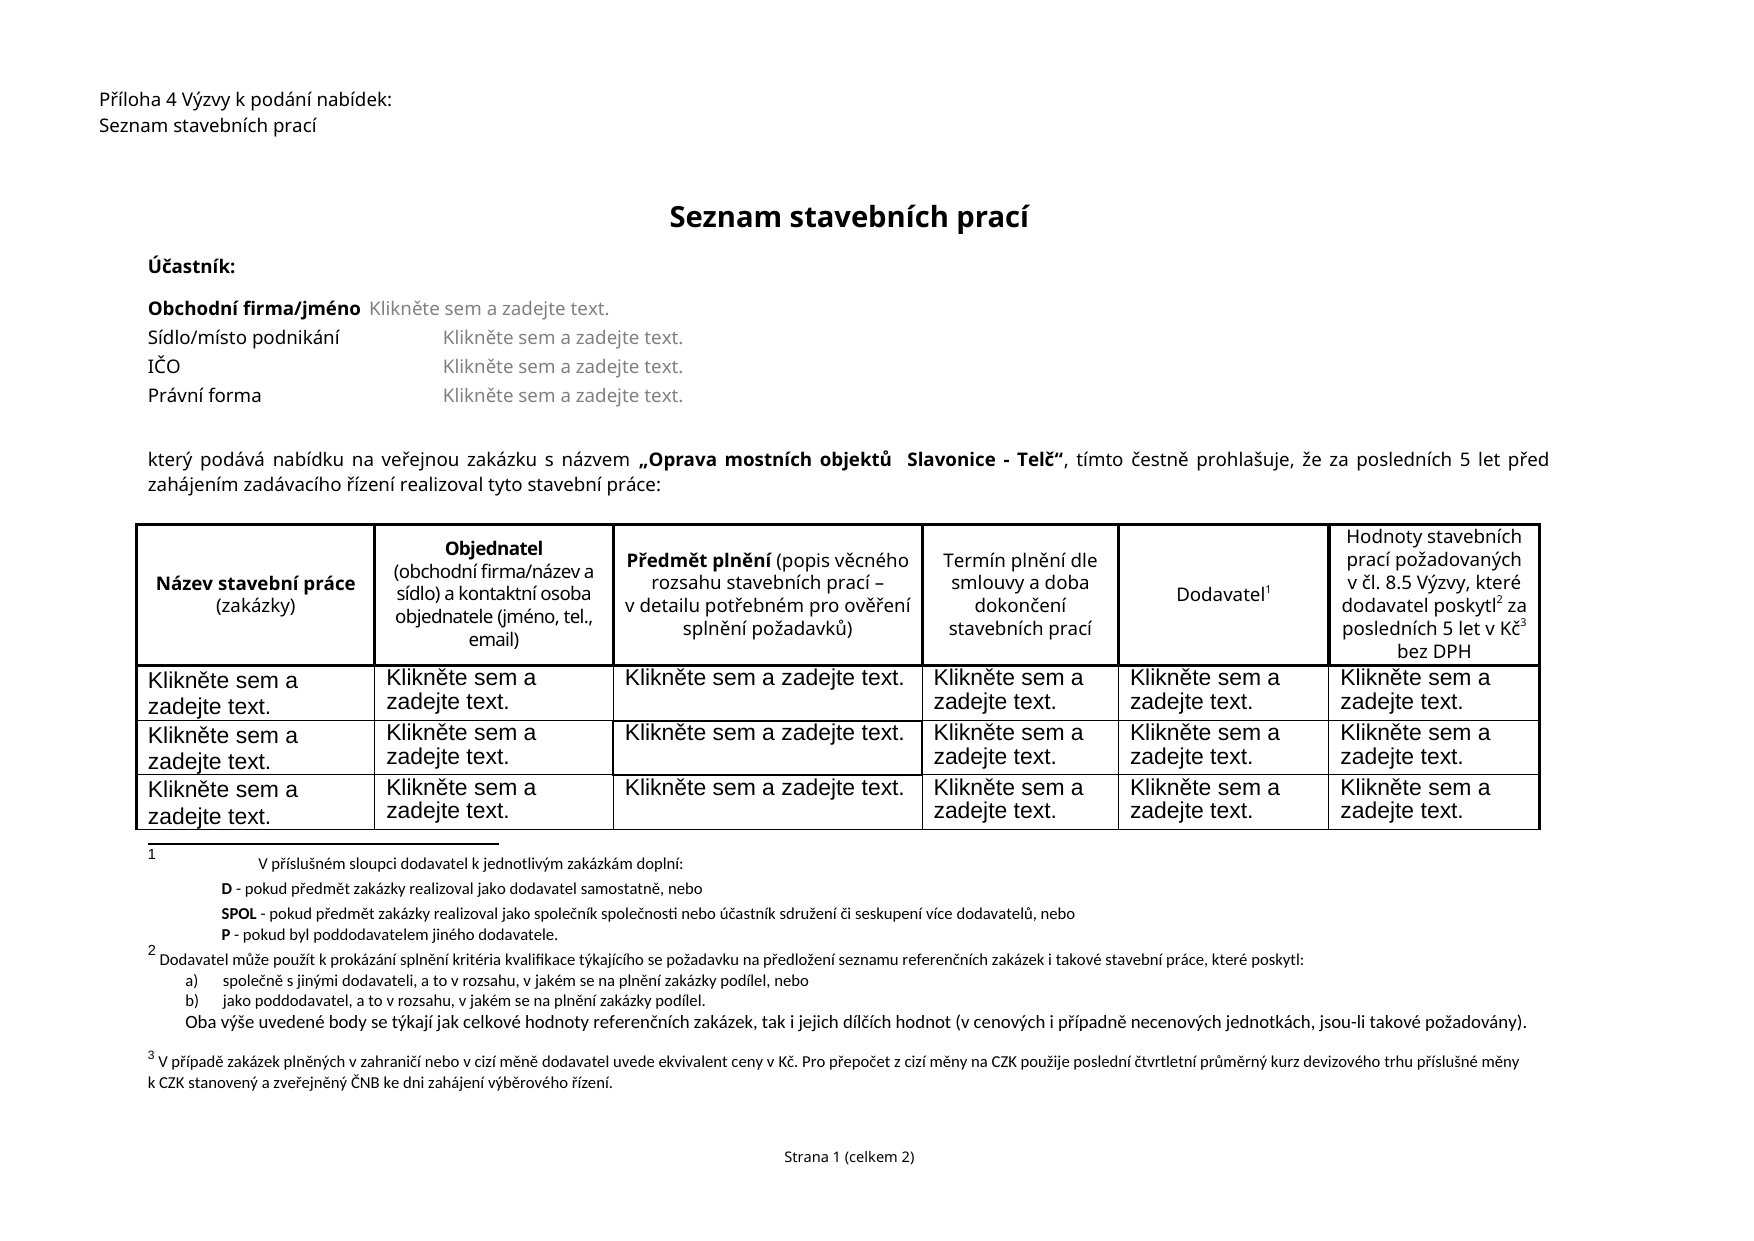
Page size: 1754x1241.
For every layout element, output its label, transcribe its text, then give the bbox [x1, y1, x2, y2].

table_header Objednatel (obchodní firma/název a sídlo) a kontaktní osoba objednatele (jméno, tel., email) [376, 526, 612, 664]
table_header Dodavatel [1120, 526, 1327, 664]
table_header Hodnoty stavebních prací požadovaných v čl. 8.5 Výzvy, které dodavatel poskytl za posledních 5 let v Kč bez DPH [1331, 526, 1538, 664]
table_header Název stavební práce (zakázky) [138, 526, 373, 664]
text Sídlo/místo podnikání [148, 321, 1551, 350]
title Seznam stavebních prací [148, 196, 1551, 236]
text Právní forma [148, 379, 1551, 408]
table_header Termín plnění dle smlouvy a doba dokončení stavebních prací [924, 526, 1117, 664]
text IČO [148, 350, 1551, 379]
text Obchodní firma/jméno [148, 292, 1551, 321]
table_header Předmět plnění (popis věcného rozsahu stavebních prací – v detailu potřebném pro ověření splnění požadavků) [615, 526, 921, 664]
text Účastník: [148, 249, 1551, 279]
text který podává nabídku na veřejnou zakázku s názvem „Oprava mostních objektů Slavonice - Telč“, tímto čestně prohlašuje, že za posledních 5 let před zahájením zadávacího řízení realizoval tyto stavební práce: [148, 446, 1551, 497]
